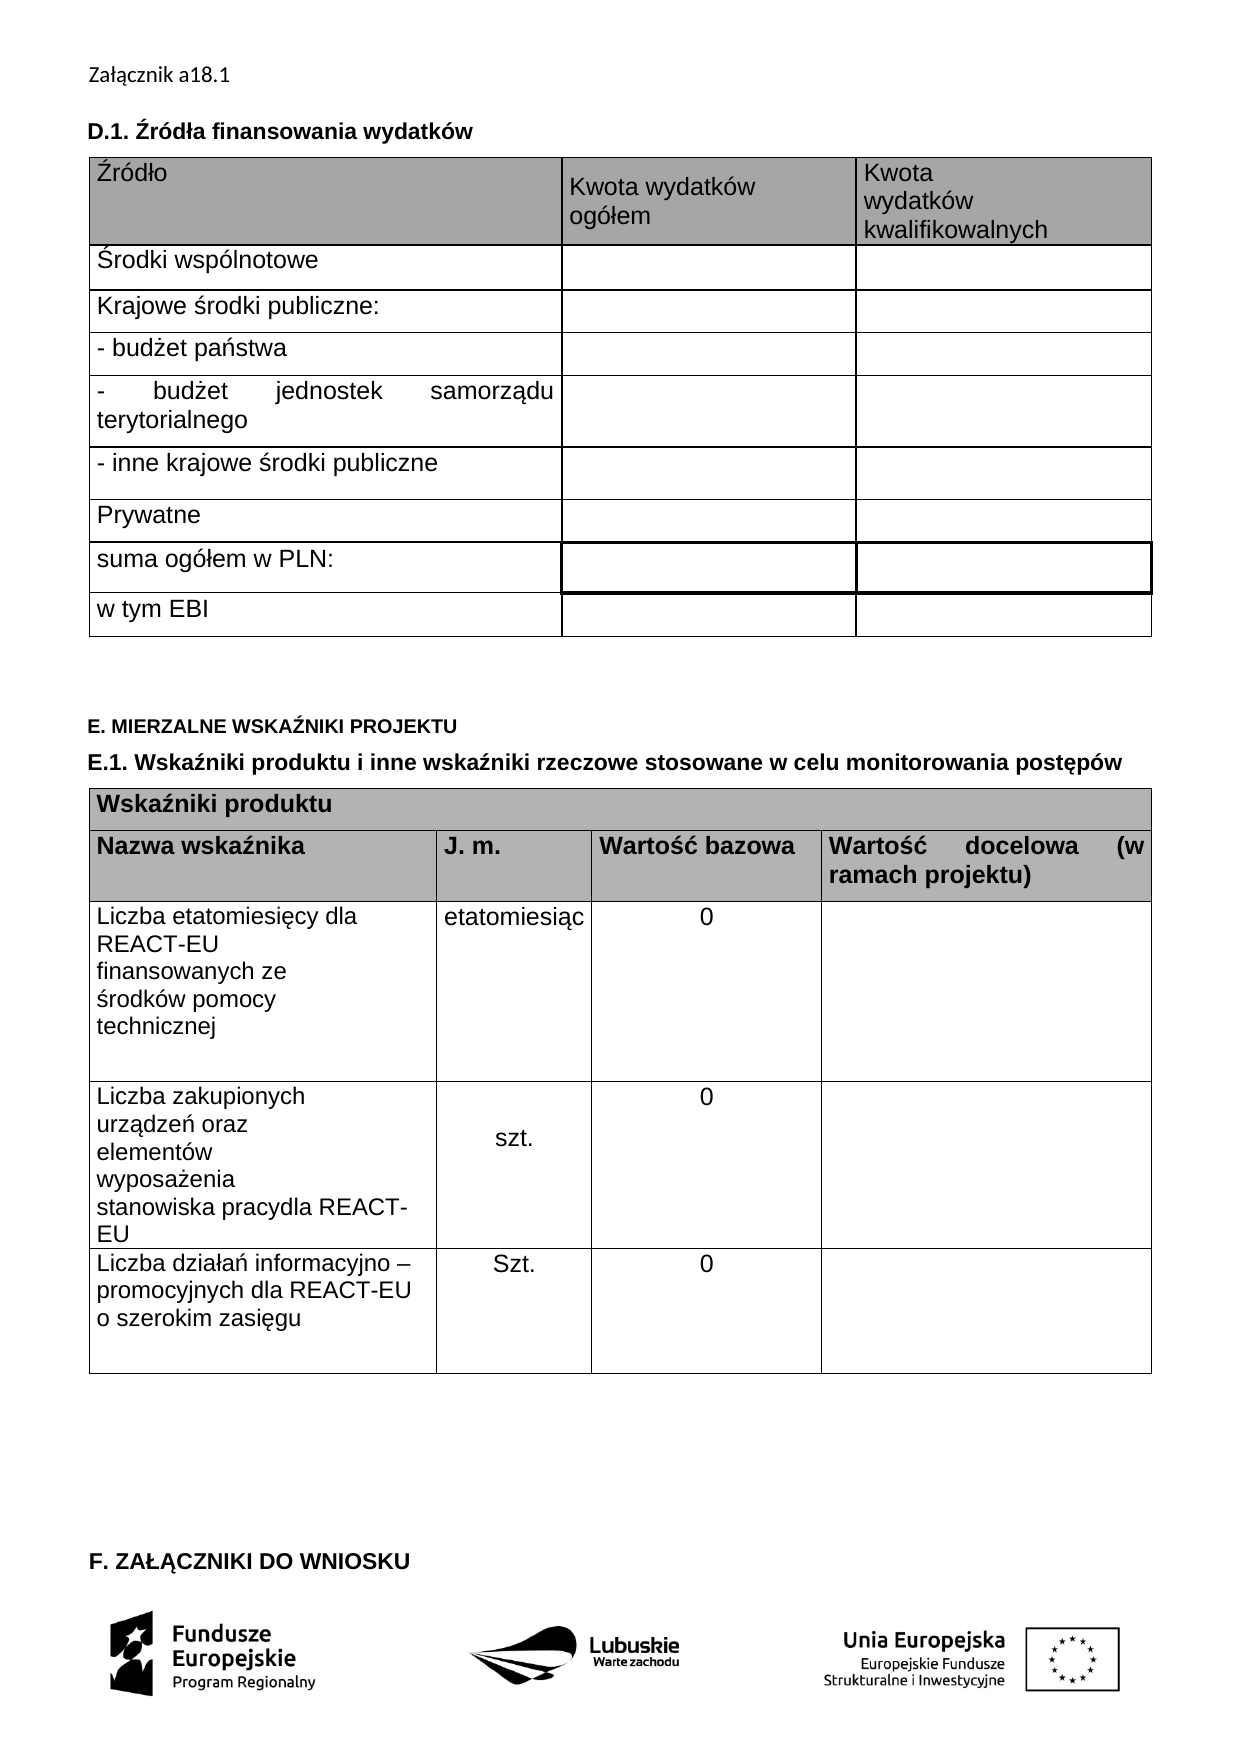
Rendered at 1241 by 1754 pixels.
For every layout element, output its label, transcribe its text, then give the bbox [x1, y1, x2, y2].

table_cell - budżet jednostek samorządu terytorialnego [90, 376, 561, 446]
table_cell J. m. [437, 831, 591, 901]
table_cell Liczba zakupionych urządzeń oraz elementów wyposażenia stanowiska pracydla REACT-EU [90, 1082, 436, 1248]
table_cell Prywatne [90, 500, 561, 541]
table_header Wskaźniki produktu [90, 789, 1151, 830]
text E. MIERZALNE WSKAŹNIKI PROJEKTU [87, 715, 912, 738]
table_cell Szt. [437, 1249, 591, 1373]
table_cell [822, 1249, 1151, 1373]
table_header Źródło [90, 158, 561, 244]
table_cell [822, 1082, 1151, 1248]
table_cell [563, 448, 855, 498]
table_cell [857, 448, 1151, 498]
table_cell suma ogółem w PLN: [90, 543, 560, 591]
table_cell - inne krajowe środki publiczne [90, 448, 561, 498]
table_cell [563, 595, 855, 636]
table_cell [822, 902, 1151, 1081]
table_cell [857, 291, 1151, 332]
table_header Kwota wydatków kwalifikowalnych [857, 158, 1151, 244]
table_cell [857, 246, 1151, 289]
table_cell [563, 333, 855, 375]
table_header Kwota wydatków ogółem [563, 158, 855, 244]
table_cell [858, 544, 1150, 591]
subtitle E.1. Wskaźniki produktu i inne wskaźniki rzeczowe stosowane w celu monitorowania postępów [87, 749, 1140, 775]
table_cell 0 [592, 1082, 821, 1248]
table_cell [563, 246, 855, 289]
text F. ZAŁĄCZNIKI DO WNIOSKU [88, 1548, 1140, 1574]
subtitle D.1. Źródła finansowania wydatków [87, 118, 1140, 144]
table_cell [857, 500, 1151, 541]
picture [88, 1588, 1140, 1718]
table_cell w tym EBI [90, 593, 561, 636]
table_cell [857, 333, 1151, 375]
table_cell [563, 544, 855, 591]
table_cell Wartość bazowa [592, 831, 821, 901]
table_cell [857, 595, 1151, 636]
table_cell etatomiesiąc [437, 902, 591, 1081]
table_cell Wartość docelowa (w ramach projektu) [822, 831, 1151, 901]
table_cell [563, 291, 855, 332]
table_cell Nazwa wskaźnika [90, 831, 436, 901]
table_cell szt. [437, 1082, 591, 1248]
table_cell 0 [592, 1249, 821, 1373]
table_cell - budżet państwa [90, 333, 561, 375]
table_cell [563, 376, 855, 446]
table_cell Krajowe środki publiczne: [90, 291, 561, 332]
table_cell 0 [592, 902, 821, 1081]
table_cell [563, 500, 855, 541]
table_cell Liczba etatomiesięcy dla REACT-EU finansowanych ze środków pomocy technicznej [90, 902, 436, 1081]
table_cell Środki wspólnotowe [90, 246, 561, 289]
table_cell [857, 376, 1151, 446]
table_cell Liczba działań informacyjno – promocyjnych dla REACT-EU o szerokim zasięgu [90, 1249, 436, 1373]
